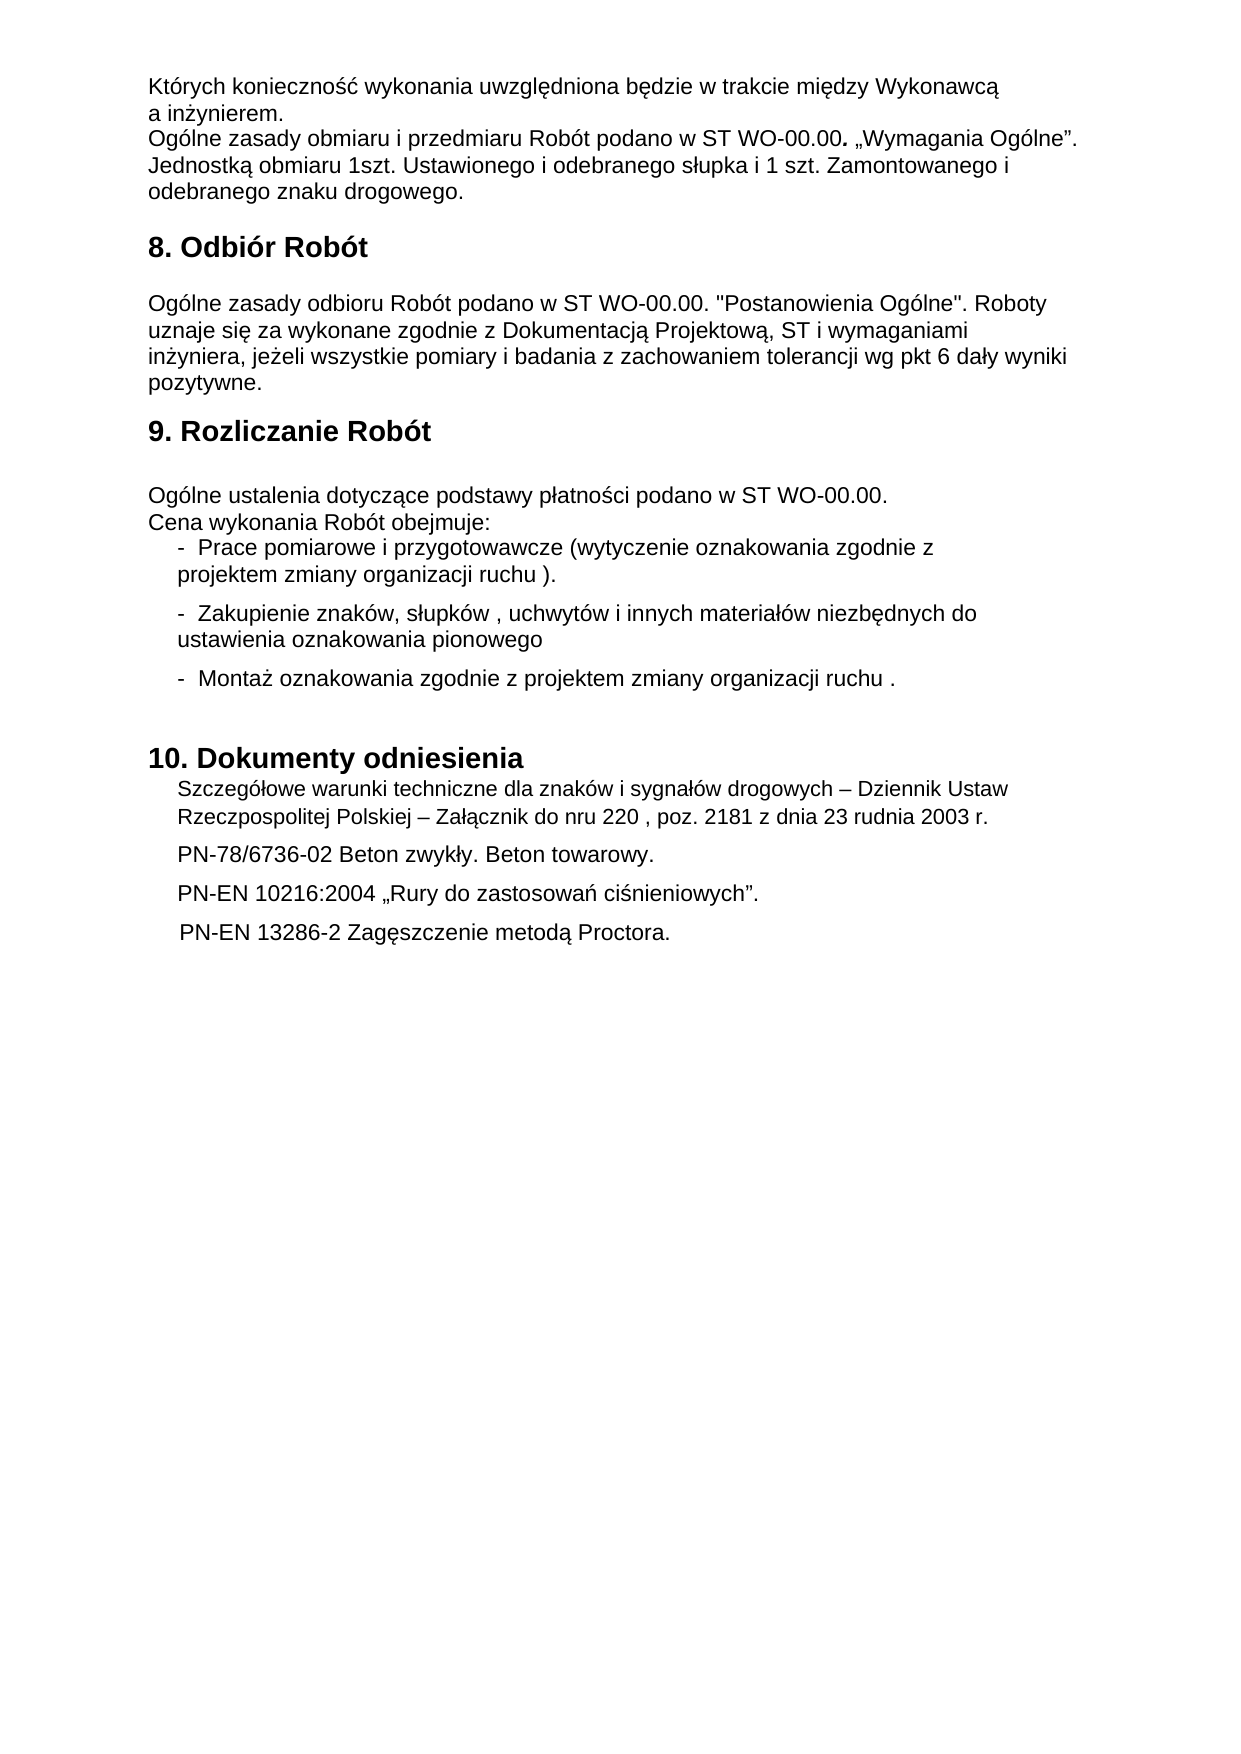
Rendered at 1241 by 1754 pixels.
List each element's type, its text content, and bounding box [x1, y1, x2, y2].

text Cena wykonania Robót obejmuje: [148, 508, 1090, 535]
text 10. Dokumenty odniesienia [148, 742, 1090, 775]
list Zakupienie znaków, słupków , uchwytów i innych materiałów niezbędnych do ustawienia oznakowania pionowego [177, 599, 1090, 652]
text Których konieczność wykonania uwzględniona będzie w trakcie między Wykonawcą a inżynierem. [148, 74, 1015, 126]
text 9. Rozliczanie Robót [148, 414, 1090, 448]
text Ogólne zasady odbioru Robót podano w ST WO-00.00. "Postanowienia Ogólne". Roboty uznaje się za wykonane zgodnie z Dokumentacją Projektową, ST i wymaganiami inżyniera, jeżeli wszystkie pomiary i badania z zachowaniem tolerancji wg pkt 6 dały wyniki pozytywne. [148, 291, 1071, 395]
list Montaż oznakowania zgodnie z projektem zmiany organizacji ruchu . [177, 665, 1090, 691]
list Prace pomiarowe i przygotowawcze (wytyczenie oznakowania zgodnie z projektem zmiany organizacji ruchu ). [177, 535, 1038, 587]
text PN-EN 10216:2004 „Rury do zastosowań ciśnieniowych”. [177, 880, 1090, 906]
text Ogólne ustalenia dotyczące podstawy płatności podano w ST WO-00.00. [148, 482, 1090, 508]
text 8. Odbiór Robót [148, 230, 1090, 264]
text Ogólne zasady obmiaru i przedmiaru Robót podano w ST WO-00.00. „Wymagania Ogólne”. Jednostką obmiaru 1szt. Ustawionego i odebranego słupka i 1 szt. Zamontowanego i odebranego znaku drogowego. [148, 126, 1090, 204]
text PN-78/6736-02 Beton zwykły. Beton towarowy. [177, 841, 1090, 867]
text PN-EN 13286-2 Zagęszczenie metodą Proctora. [179, 919, 1090, 945]
text Szczegółowe warunki techniczne dla znaków i sygnałów drogowych – Dziennik Ustaw Rzeczpospolitej Polskiej – Załącznik do nru 220 , poz. 2181 z dnia 23 rudnia 2003 r. [177, 776, 1048, 829]
